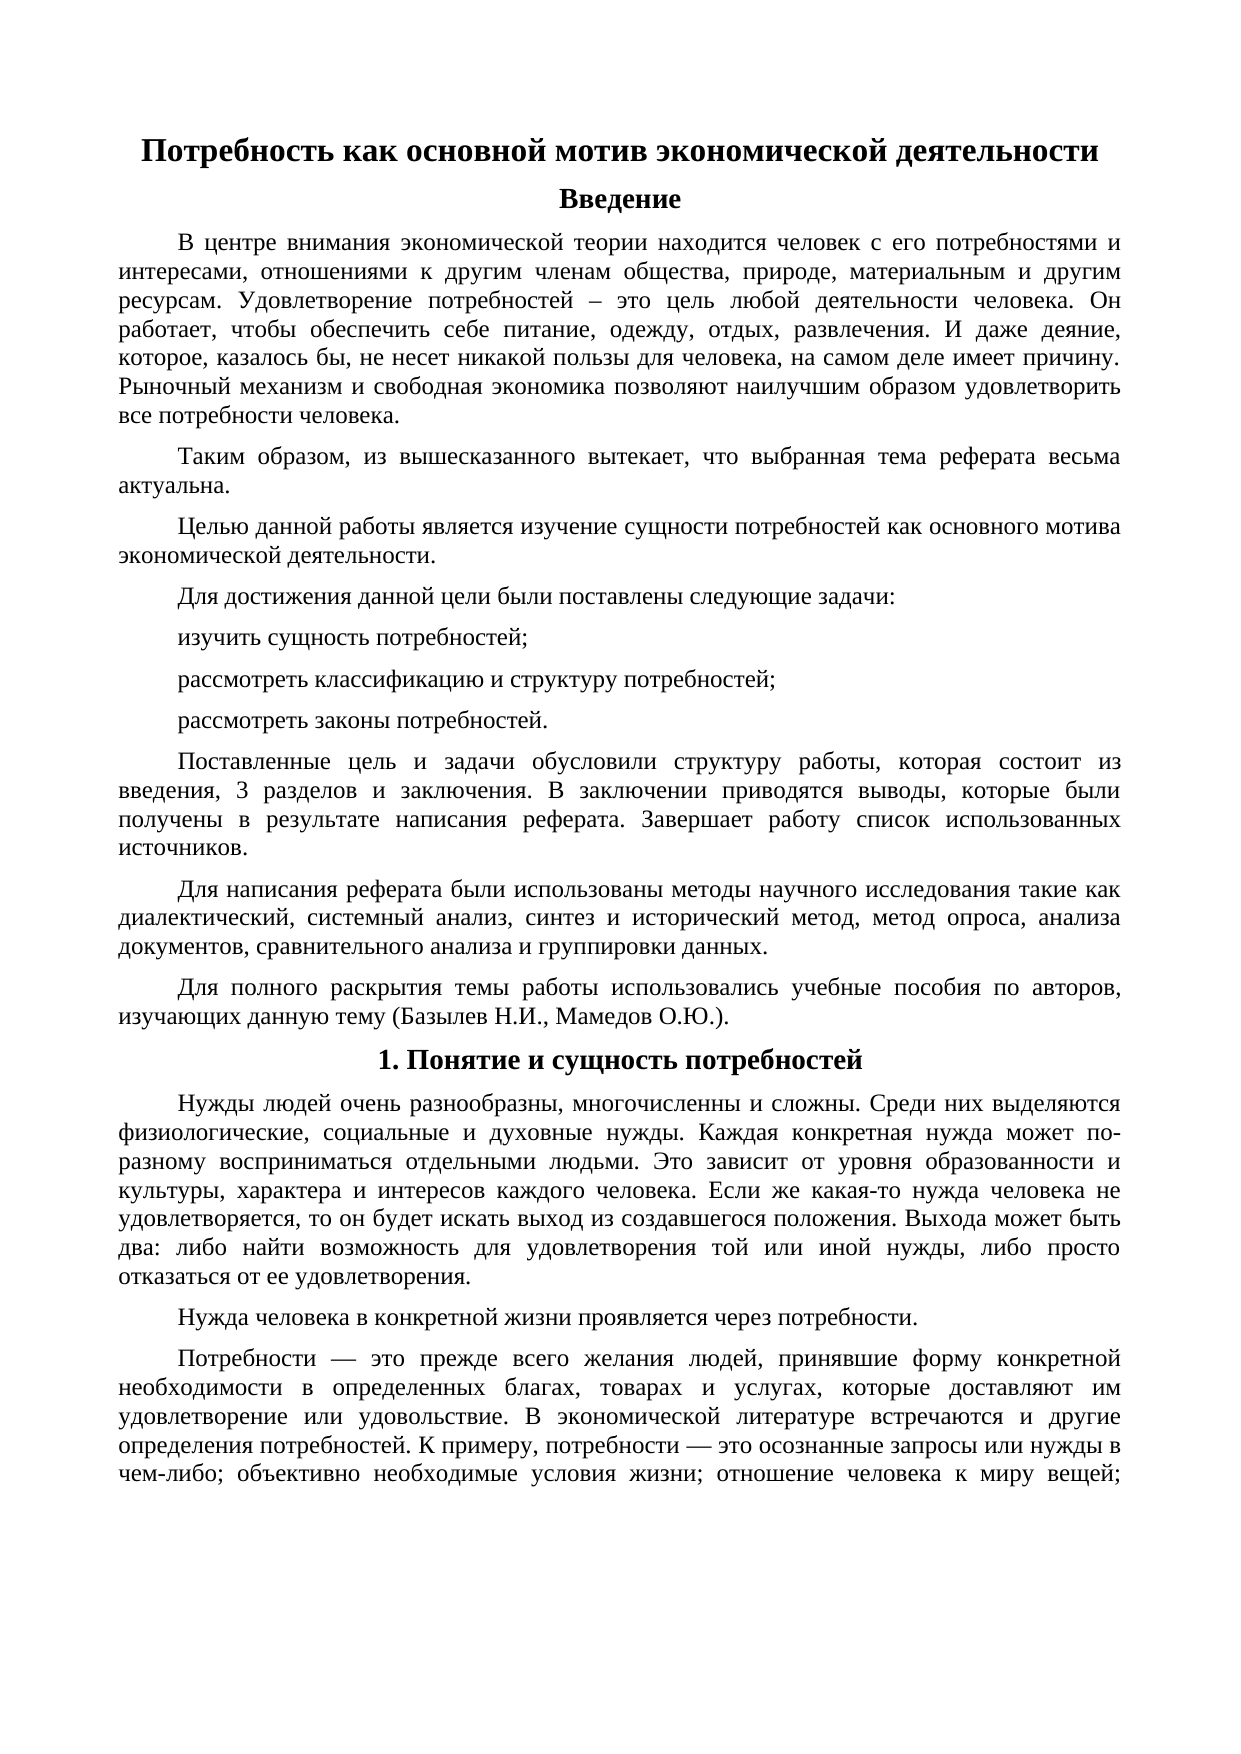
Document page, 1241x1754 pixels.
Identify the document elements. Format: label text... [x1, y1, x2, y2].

text Таким образом, из вышесказанного вытекает, что выбранная тема реферата весьма актуальна. [118, 441, 1122, 499]
text Поставленные цель и задачи обусловили структуру работы, которая состоит из введения, 3 разделов и заключения. В заключении приводятся выводы, которые были получены в результате написания реферата. Завершает работу список использованных источников. [118, 746, 1122, 861]
text Для полного раскрытия темы работы использовались учебные пособия по авторов, изучающих данную тему (Базылев Н.И., Мамедов О.Ю.). [118, 972, 1122, 1030]
text Введение [118, 181, 1122, 215]
text Для достижения данной цели были поставлены следующие задачи: [118, 581, 1122, 610]
text Для написания реферата были использованы методы научного исследования такие как диалектический, системный анализ, синтез и исторический метод, метод опроса, анализа документов, сравнительного анализа и группировки данных. [118, 874, 1122, 960]
text В центре внимания экономической теории находится человек с его потребностями и интересами, отношениями к другим членам общества, природе, материальным и другим ресурсам. Удовлетворение потребностей – это цель любой деятельности человека. Он работает, чтобы обеспечить себе питание, одежду, отдых, развлечения. И даже деяние, которое, казалось бы, не несет никакой пользы для человека, на самом деле имеет причину. Рыночный механизм и свободная экономика позволяют наилучшим образом удовлетворить все потребности человека. [118, 227, 1122, 429]
text рассмотреть законы потребностей. [118, 705, 1122, 734]
text рассмотреть классификацию и структуру потребностей; [118, 664, 1122, 692]
text изучить сущность потребностей; [118, 622, 1122, 651]
text 1. Понятие и сущность потребностей [118, 1042, 1122, 1076]
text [118, 1343, 1122, 1487]
text Потребность как основной мотив экономической деятельности [118, 131, 1122, 169]
text Нужды людей очень разнообразны, многочисленны и сложны. Среди них выделяются физиологические, социальные и духовные нужды. Каждая конкретная нужда может по-разному восприниматься отдельными людьми. Это зависит от уровня образованности и культуры, характера и интересов каждого человека. Если же какая-то нужда человека не удовлетворяется, то он будет искать выход из создавшегося положения. Выхода может быть два: либо найти возможность для удовлетворения той или иной нужды, либо просто отказаться от ее удовлетворения. [118, 1088, 1122, 1290]
text Нужда человека в конкретной жизни проявляется через потребности. [118, 1302, 1122, 1331]
text Целью данной работы является изучение сущности потребностей как основного мотива экономической деятельности. [118, 511, 1122, 569]
